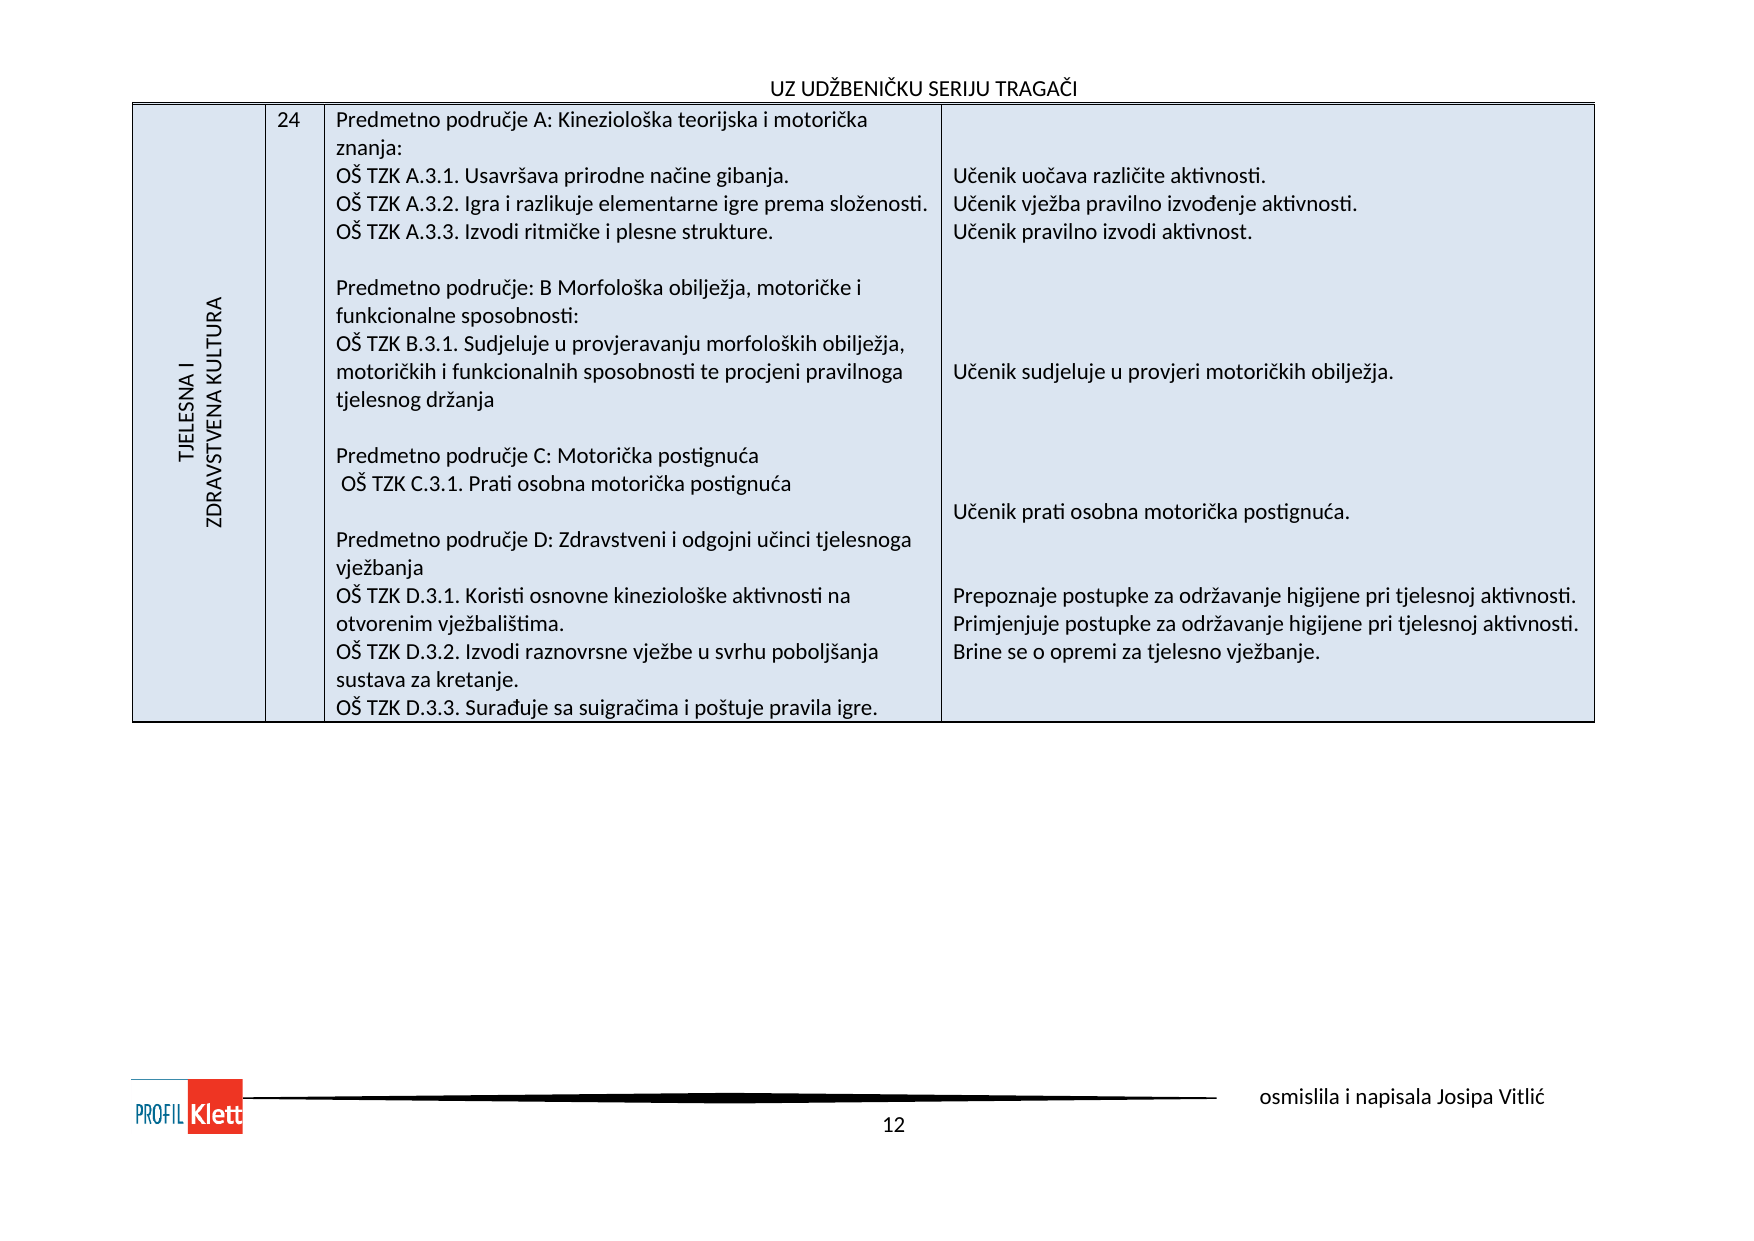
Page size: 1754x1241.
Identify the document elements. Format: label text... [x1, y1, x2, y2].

table_cell TJELESNA I ZDRAVSTVENA KULTURA [133, 105, 265, 721]
picture [130, 1079, 243, 1133]
table_cell Predmetno područje A: Kineziološka teorijska i motorička znanja: OŠ TZK A.3.1. Usavršava prirodne načine gibanja. OŠ TZK A.3.2. Igra i razlikuje elementarne igre prema složenosti. OŠ TZK A.3.3. Izvodi ritmičke i plesne strukture. Predmetno područje: B Morfološka obilježja, motoričke i funkcionalne sposobnosti: OŠ TZK B.3.1. Sudjeluje u provjeravanju morfoloških obilježja, motoričkih i funkcionalnih sposobnosti te procjeni pravilnoga tjelesnog držanja Predmetno područje C: Motorička postignuća OŠ TZK C.3.1. Prati osobna motorička postignuća Predmetno područje D: Zdravstveni i odgojni učinci tjelesnoga vježbanja OŠ TZK D.3.1. Koristi osnovne kineziološke aktivnosti na otvorenim vježbalištima. OŠ TZK D.3.2. Izvodi raznovrsne vježbe u svrhu poboljšanja sustava za kretanje. OŠ TZK D.3.3. Surađuje sa suigračima i poštuje pravila igre. [325, 105, 941, 721]
table_cell Učenik uočava različite aktivnosti. Učenik vježba pravilno izvođenje aktivnosti. Učenik pravilno izvodi aktivnost. Učenik sudjeluje u provjeri motoričkih obilježja. Učenik prati osobna motorička postignuća. Prepoznaje postupke za održavanje higijene pri tjelesnoj aktivnosti. Primjenjuje postupke za održavanje higijene pri tjelesnoj aktivnosti. Brine se o opremi za tjelesno vježbanje. [942, 105, 1594, 721]
table_cell 24 [266, 105, 324, 721]
